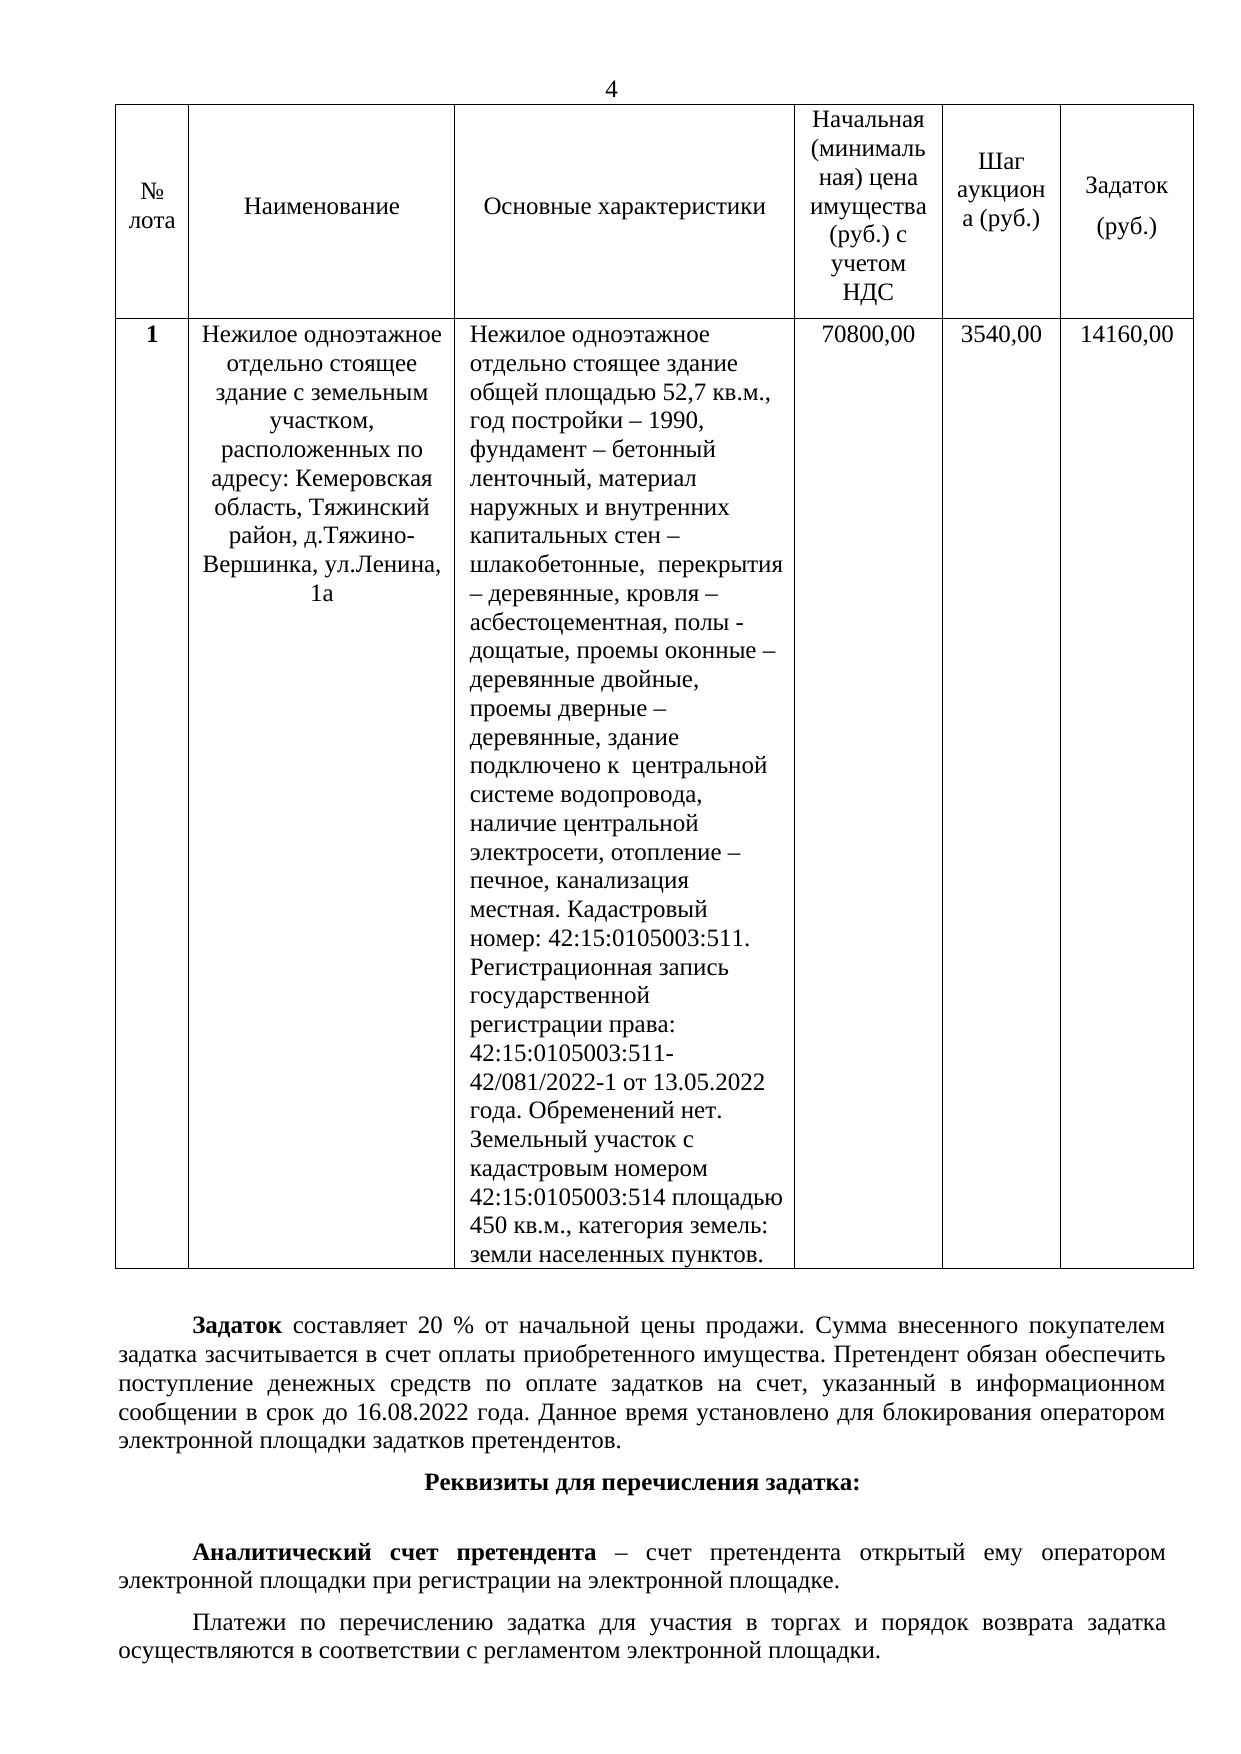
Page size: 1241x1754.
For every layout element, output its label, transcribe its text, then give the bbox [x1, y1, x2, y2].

table_cell Нежилое одноэтажное отдельно стоящее здание с земельным участком, расположенных по адресу: Кемеровская область, Тяжинский район, д.Тяжино-Вершинка, ул.Ленина, 1а [189, 319, 454, 1268]
table_header Шаг аукциона (руб.) [943, 105, 1060, 318]
table_header Начальная (минимальная) цена имущества (руб.) с учетом НДС [795, 105, 942, 318]
text Задаток составляет 20 % от начальной цены продажи. Сумма внесенного покупателем задатка засчитывается в счет оплаты приобретенного имущества. Претендент обязан обеспечить поступление денежных средств по оплате задатков на счет, указанный в информационном сообщении в срок до 16.08.2022 года. Данное время установлено для блокирования оператором электронной площадки задатков претендентов. [118, 1310, 1167, 1454]
table_cell Нежилое одноэтажное отдельно стоящее здание общей площадью 52,7 кв.м., год постройки – 1990, фундамент – бетонный ленточный, материал наружных и внутренних капитальных стен – шлакобетонные, перекрытия – деревянные, кровля – асбестоцементная, полы - дощатые, проемы оконные – деревянные двойные, проемы дверные – деревянные, здание подключено к центральной системе водопровода, наличие центральной электросети, отопление – печное, канализация местная. Кадастровый номер: 42:15:0105003:511. Регистрационная запись государственной регистрации права: 42:15:0105003:511-42/081/2022-1 от 13.05.2022 года. Обременений нет. Земельный участок с кадастровым номером 42:15:0105003:514 площадью 450 кв.м., категория земель: земли населенных пунктов. [455, 319, 794, 1268]
text Платежи по перечислению задатка для участия в торгах и порядок возврата задатка осуществляются в соответствии с регламентом электронной площадки. [118, 1607, 1167, 1664]
table_header № лота [116, 105, 188, 318]
table_cell 70800,00 [795, 319, 942, 1268]
table_cell 14160,00 [1061, 319, 1193, 1268]
table_cell 1 [116, 319, 188, 1268]
table_header Наименование [189, 105, 454, 318]
table_header Основные характеристики [455, 105, 794, 318]
text Реквизиты для перечисления задатка: [118, 1467, 1167, 1495]
table_cell 3540,00 [943, 319, 1060, 1268]
text Аналитический счет претендента – счет претендента открытый ему оператором электронной площадки при регистрации на электронной площадке. [118, 1537, 1167, 1594]
table_header Задаток (руб.) [1061, 105, 1193, 318]
